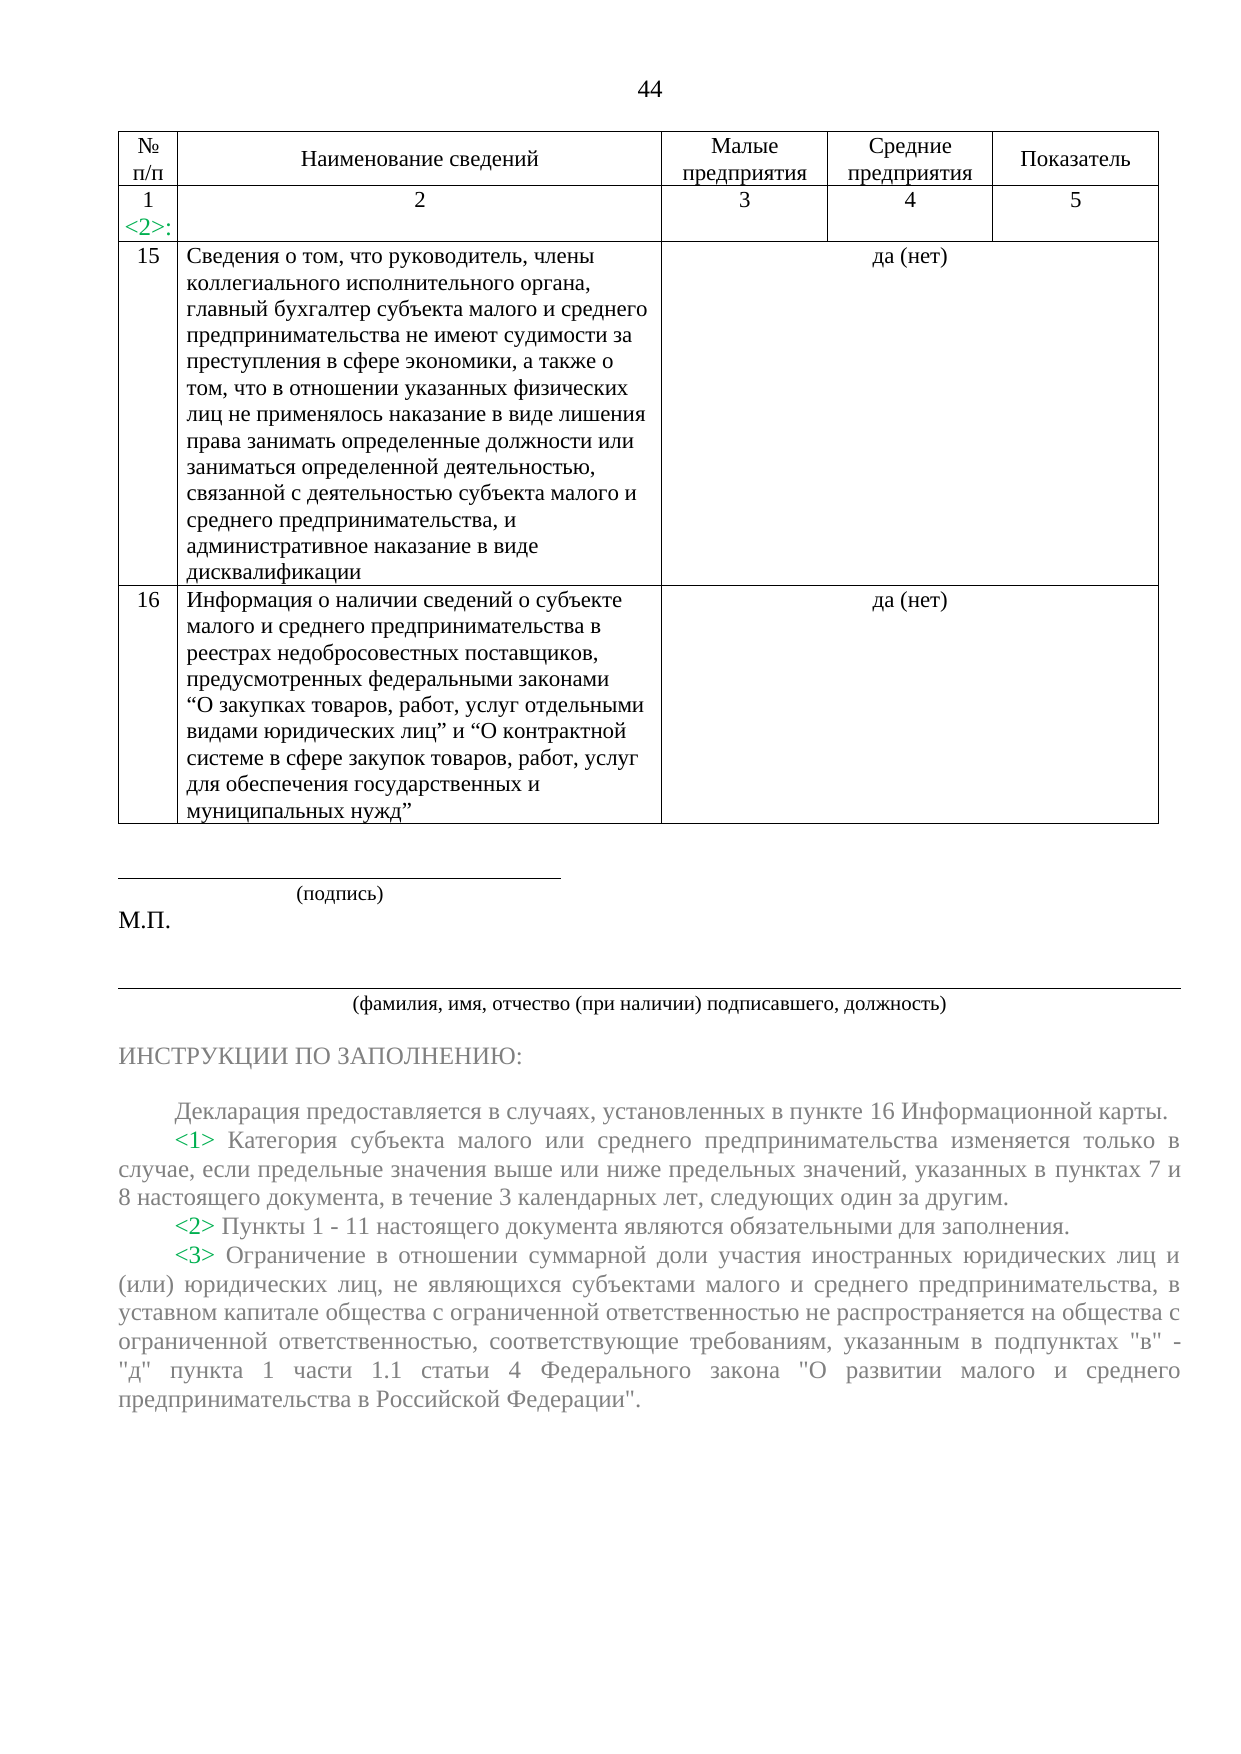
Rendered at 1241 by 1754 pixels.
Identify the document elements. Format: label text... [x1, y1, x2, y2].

table_cell да (нет) [662, 242, 1158, 585]
table_header Малые предприятия [662, 132, 827, 185]
text <3> Ограничение в отношении суммарной доли участия иностранных юридических лиц и (или) юридических лиц, не являющихся субъектами малого и среднего предпринимательства, в уставном капитале общества с ограниченной ответственностью не распространяется на общества с ограниченной ответственностью, соответствующие требованиям, указанным в подпунктах "в" - "д" пункта 1 части 1.1 статьи 4 Федерального закона "О развитии малого и среднего предпринимательства в Российской Федерации". [118, 1240, 1181, 1412]
table_header Показатель [993, 132, 1158, 185]
table_cell 15 [119, 242, 177, 585]
table_header № п/п [119, 132, 177, 185]
table_cell Сведения о том, что руководитель, члены коллегиального исполнительного органа, главный бухгалтер субъекта малого и среднего предпринимательства не имеют судимости за преступления в сфере экономики, а также о том, что в отношении указанных физических лиц не применялось наказание в виде лишения права занимать определенные должности или заниматься определенной деятельностью, связанной с деятельностью субъекта малого и среднего предпринимательства, и административное наказание в виде дисквалификации [178, 242, 661, 585]
text М.П. [118, 905, 1181, 934]
table_cell Информация о наличии сведений о субъекте малого и среднего предпринимательства в реестрах недобросовестных поставщиков, предусмотренных федеральными законами “О закупках товаров, работ, услуг отдельными видами юридических лиц” и “О контрактной системе в сфере закупок товаров, работ, услуг для обеспечения государственных и муниципальных нужд” [178, 586, 661, 823]
table_header Средние предприятия [828, 132, 992, 185]
table_cell да (нет) [662, 586, 1158, 823]
text <1> Категория субъекта малого или среднего предпринимательства изменяется только в случае, если предельные значения выше или ниже предельных значений, указанных в пунктах 7 и 8 настоящего документа, в течение 3 календарных лет, следующих один за другим. [118, 1125, 1181, 1211]
table_cell 4 [828, 186, 992, 241]
text Декларация предоставляется в случаях, установленных в пункте 16 Информационной карты. [118, 1096, 1181, 1125]
table_cell 16 [119, 586, 177, 823]
table_cell 3 [662, 186, 827, 241]
table_cell 1 <2>: [119, 186, 177, 241]
text <2> Пункты 1 - 11 настоящего документа являются обязательными для заполнения. [118, 1211, 1181, 1240]
table_cell 2 [178, 186, 661, 241]
text ИНСТРУКЦИИ ПО ЗАПОЛНЕНИЮ: [118, 1041, 1181, 1070]
table_header Наименование сведений [178, 132, 661, 185]
table_cell 5 [993, 186, 1158, 241]
text (подпись) [118, 879, 561, 905]
text (фамилия, имя, отчество (при наличии) подписавшего, должность) [118, 989, 1181, 1015]
